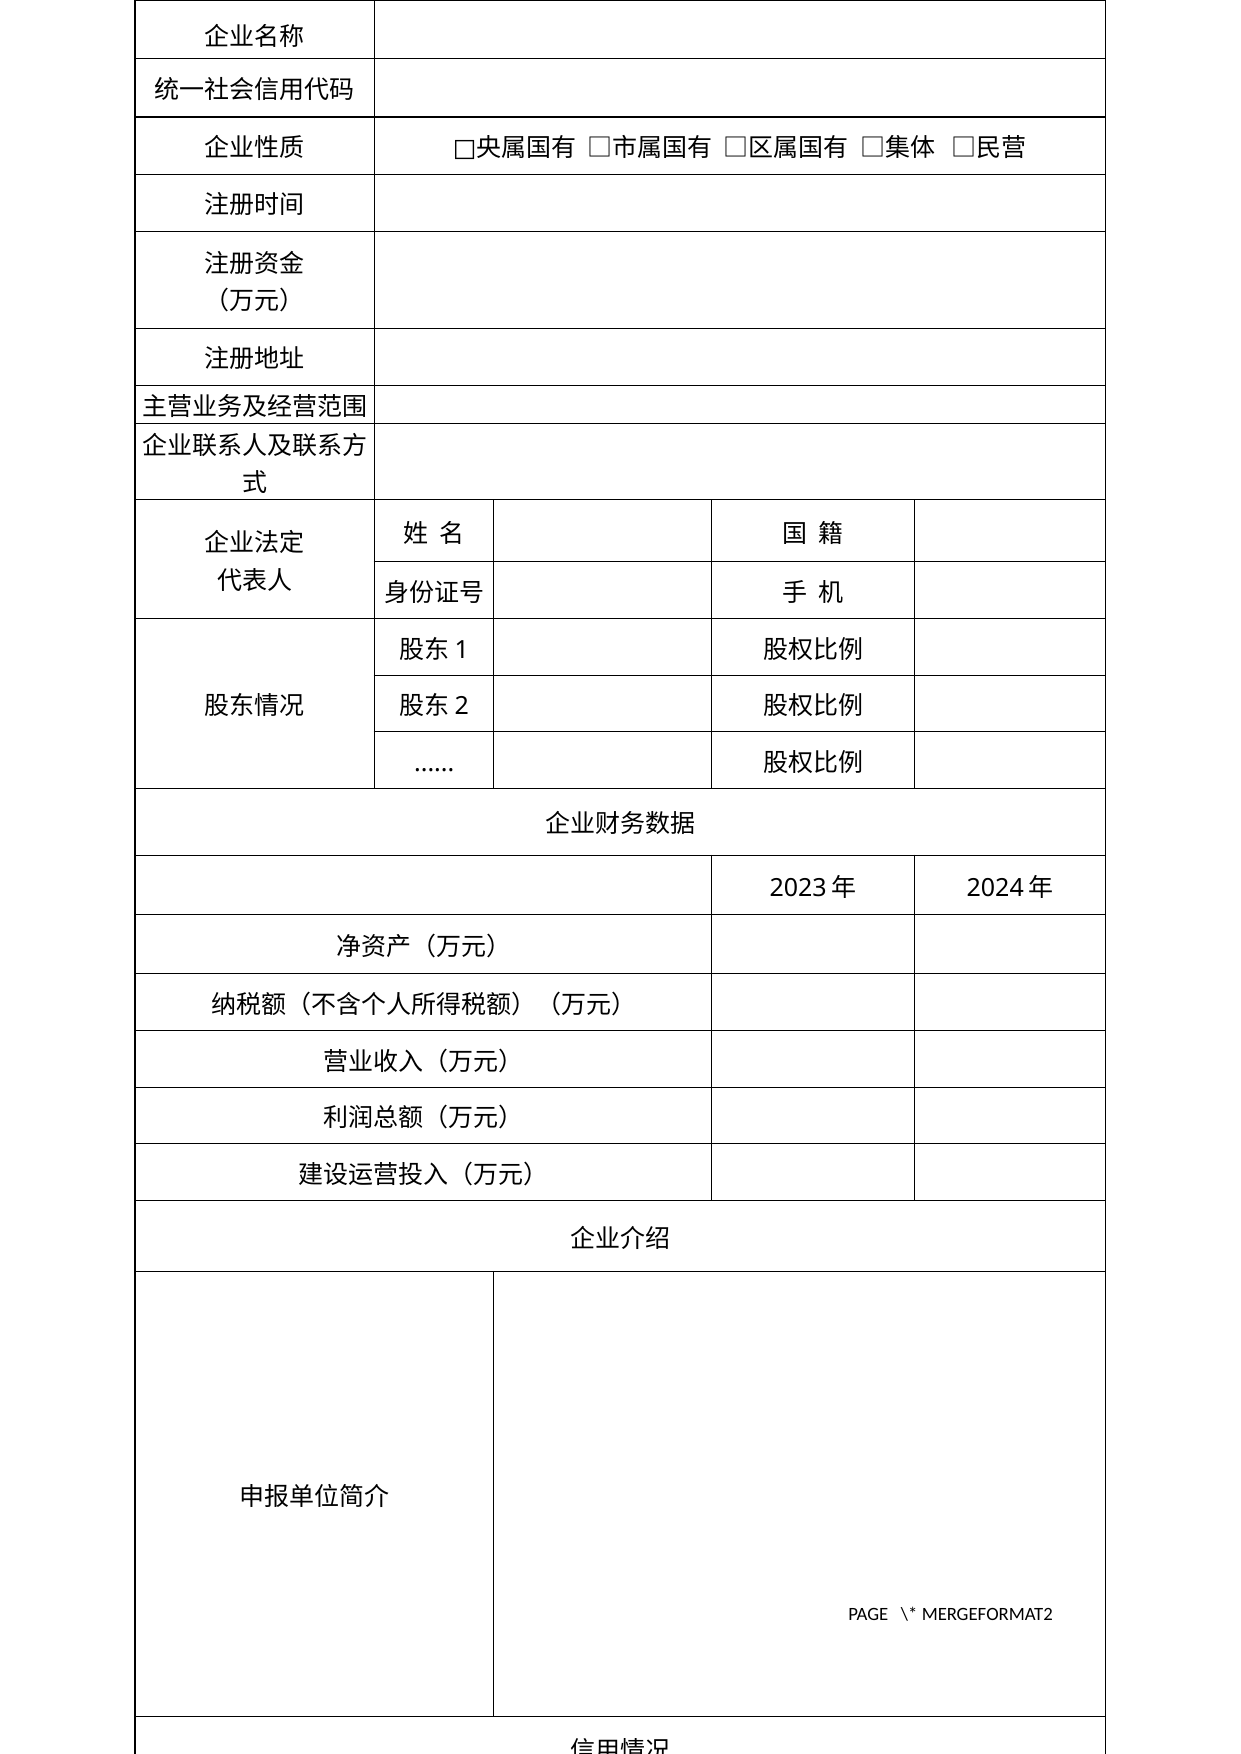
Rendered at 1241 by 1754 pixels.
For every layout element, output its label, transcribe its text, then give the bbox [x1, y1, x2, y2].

table_cell [494, 676, 711, 731]
table_cell 注册地址 [136, 329, 374, 385]
table_cell [375, 424, 1105, 499]
table_cell [712, 1088, 914, 1143]
table_cell [915, 732, 1105, 788]
table_cell 股东情况 [136, 619, 374, 788]
table_cell [712, 974, 914, 1030]
table_cell [494, 562, 711, 618]
table_cell [915, 562, 1105, 618]
table_cell □央属国有 □市属国有 □区属国有 □集体 □民营 [375, 118, 1105, 173]
table_cell 企业介绍 [136, 1201, 1105, 1271]
table_cell 股权比例 [712, 676, 914, 731]
table_cell 2024年 [915, 856, 1105, 914]
table_cell 注册时间 [136, 175, 374, 231]
table_cell 股东2 [375, 676, 493, 731]
table_cell [915, 1144, 1105, 1200]
table_cell [712, 915, 914, 973]
table_header [375, 1, 1105, 58]
table_cell 利润总额（万元） [136, 1088, 711, 1143]
table_cell [915, 1088, 1105, 1143]
table_cell [915, 1031, 1105, 1087]
table_cell 营业收入（万元） [136, 1031, 711, 1087]
table_cell 信用情况 [136, 1717, 1105, 1754]
table_cell 企业财务数据 [136, 789, 1105, 854]
table_cell [375, 386, 1105, 423]
table_cell 国 籍 [712, 500, 914, 561]
table_cell 企业联系人及联系方式 [136, 424, 374, 499]
table_cell 主营业务及经营范围 [136, 386, 374, 423]
table_cell [494, 1272, 1105, 1716]
table_cell ...... [375, 732, 493, 788]
table_cell [712, 1144, 914, 1200]
table_cell 企业法定 代表人 [136, 500, 374, 618]
table_cell [494, 732, 711, 788]
table_header 企业名称 [136, 1, 374, 58]
table_cell [375, 329, 1105, 385]
table_cell 净资产（万元） [136, 915, 711, 973]
table_cell [375, 175, 1105, 231]
table_cell [375, 232, 1105, 328]
table_cell [494, 619, 711, 674]
table_cell 2023年 [712, 856, 914, 914]
table_cell 股东1 [375, 619, 493, 674]
table_cell 手 机 [712, 562, 914, 618]
table_cell 股权比例 [712, 619, 914, 674]
table_cell [494, 500, 711, 561]
table_cell [915, 619, 1105, 674]
table_cell 企业性质 [136, 118, 374, 173]
table_cell [915, 500, 1105, 561]
table_cell 姓 名 [375, 500, 493, 561]
table_cell [136, 856, 711, 914]
table_cell 股权比例 [712, 732, 914, 788]
table_cell 注册资金 （万元） [136, 232, 374, 328]
table_cell [712, 1031, 914, 1087]
table_cell 身份证号 [375, 562, 493, 618]
table_cell [915, 676, 1105, 731]
table_cell 统一社会信用代码 [136, 59, 374, 116]
table_cell [375, 59, 1105, 116]
table_cell [915, 974, 1105, 1030]
table_cell 申报单位简介 [136, 1272, 493, 1716]
table_cell [915, 915, 1105, 973]
table_cell 建设运营投入（万元） [136, 1144, 711, 1200]
table_cell 纳税额（不含个人所得税额）（万元） [136, 974, 711, 1030]
